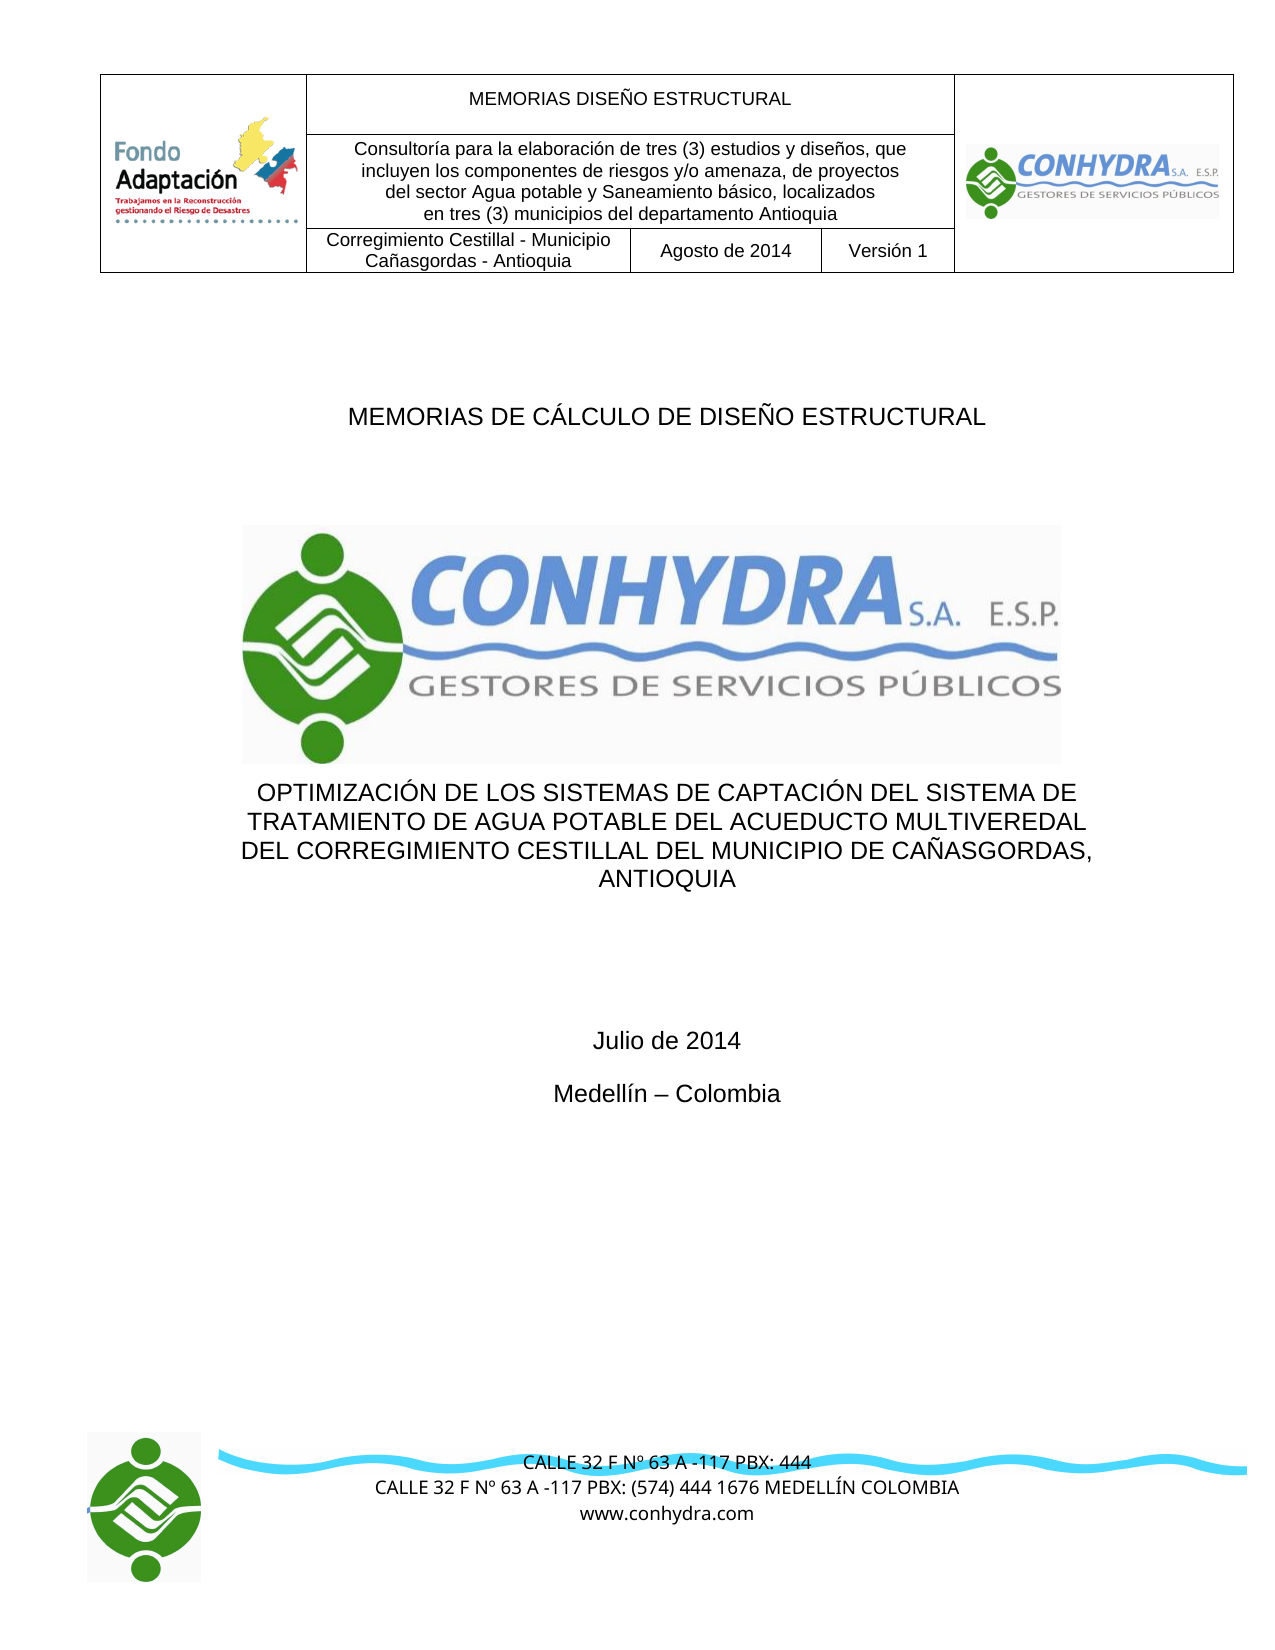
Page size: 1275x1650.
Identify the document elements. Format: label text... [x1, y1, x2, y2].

picture [218, 1449, 1247, 1476]
picture [87, 1432, 201, 1582]
text Julio de 2014 [236, 1026, 1098, 1054]
picture [242, 525, 1061, 671]
picture [966, 144, 1219, 219]
picture [115, 111, 298, 224]
text Medellín – Colombia [236, 1079, 1098, 1108]
text OPTIMIZACIÓN DE LOS SISTEMAS DE CAPTACIÓN DEL SISTEMA DE TRATAMIENTO DE AGUA POTABLE DEL ACUEDUCTO MULTIVEREDAL DEL CORREGIMIENTO CESTILLAL DEL MUNICIPIO DE CAÑASGORDAS, ANTIOQUIA [236, 671, 1098, 893]
text MEMORIAS DE CÁLCULO DE DISEÑO ESTRUCTURAL [236, 402, 1098, 431]
